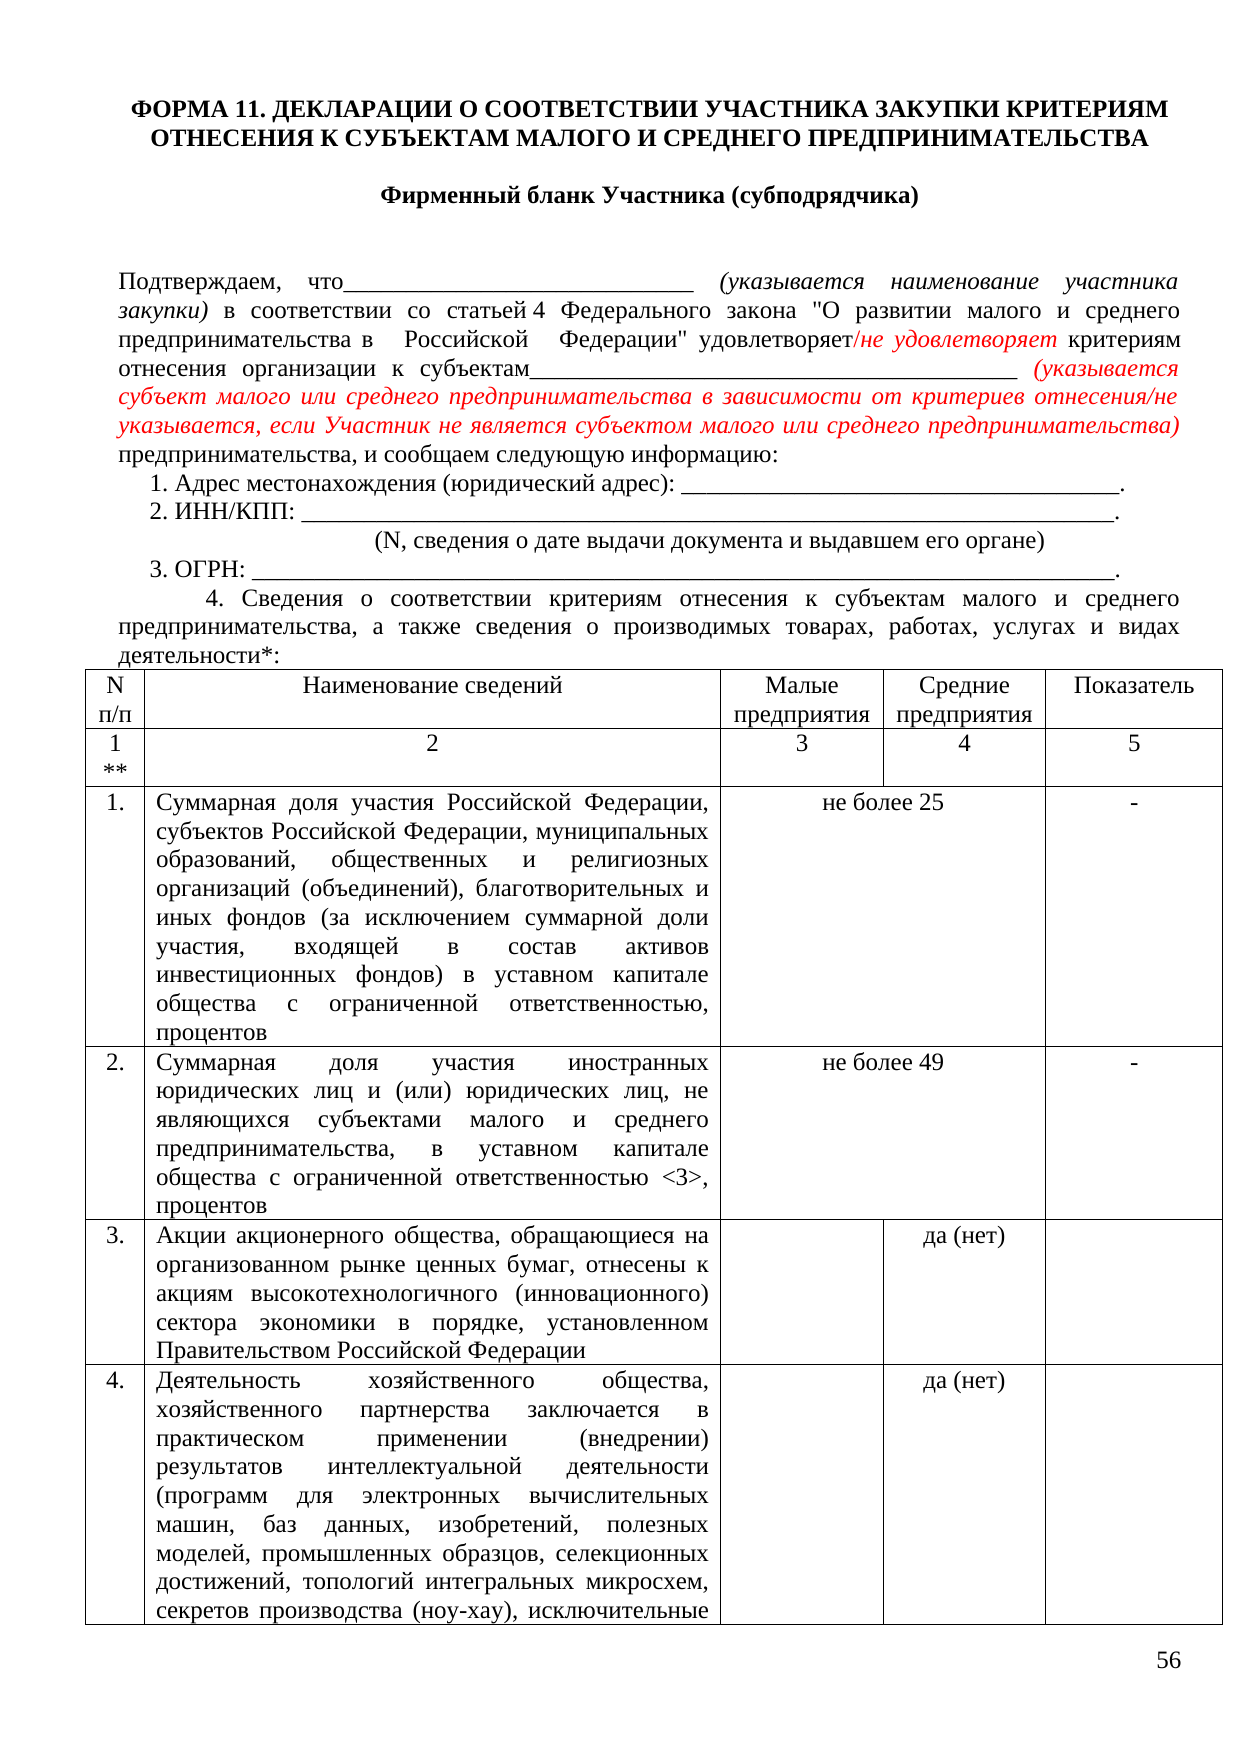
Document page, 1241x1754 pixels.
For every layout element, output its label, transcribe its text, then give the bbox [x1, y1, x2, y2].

table_header Показатель [1046, 670, 1222, 727]
table_cell 4 [884, 729, 1045, 786]
table_cell 1** [86, 729, 144, 786]
table_cell да (нет) [884, 1220, 1045, 1364]
table_cell 3. [86, 1220, 144, 1364]
text 1. Адрес местонахождения (юридический адрес): ___________________________________. [118, 468, 1181, 496]
table_cell [1046, 1365, 1222, 1624]
text 2. ИНН/КПП: _________________________________________________________________. [118, 496, 1181, 525]
table_cell не более 25 [721, 787, 1045, 1046]
subtitle ФОРМА 11. ДЕКЛАРАЦИИ О СООТВЕТСТВИИ УЧАСТНИКА ЗАКУПКИ КРИТЕРИЯМ ОТНЕСЕНИЯ К СУБЪЕКТАМ МАЛОГО И СРЕДНЕГО ПРЕДПРИНИМАТЕЛЬСТВА [118, 94, 1181, 151]
table_cell [1046, 1220, 1222, 1364]
table_cell 1. [86, 787, 144, 1046]
table_cell [721, 1220, 883, 1364]
text Подтверждаем, что____________________________ (указывается наименование участника закупки) в соответствии со статьей 4 Федерального закона "О развитии малого и среднего предпринимательства в Российской Федерации" удовлетворяет/не удовлетворяет критериям отнесения организации к субъектам_______________________________________ (указывается субъект малого или среднего предпринимательства в зависимости от критериев отнесения/не указывается, если Участник не является субъектом малого или среднего предпринимательства) предпринимательства, и сообщаем следующую информацию: [118, 266, 1181, 468]
table_header Малые предприятия [721, 670, 883, 727]
table_cell 4. [86, 1365, 144, 1624]
table_cell [721, 1365, 883, 1624]
table_cell не более 49 [721, 1047, 1045, 1219]
table_cell - [1046, 787, 1222, 1046]
table_cell 2 [145, 729, 720, 786]
text (N, сведения о дате выдачи документа и выдавшем его органе) [118, 525, 1181, 554]
table_cell - [1046, 1047, 1222, 1219]
table_cell Суммарная доля участия Российской Федерации, субъектов Российской Федерации, муниципальных образований, общественных и религиозных организаций (объединений), благотворительных и иных фондов (за исключением суммарной доли участия, входящей в состав активов инвестиционных фондов) в уставном капитале общества с ограниченной ответственностью, процентов [145, 787, 720, 1046]
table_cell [145, 1365, 720, 1624]
table_cell Суммарная доля участия иностранных юридических лиц и (или) юридических лиц, не являющихся субъектами малого и среднего предпринимательства, в уставном капитале общества с ограниченной ответственностью <3>, процентов [145, 1047, 720, 1219]
table_cell 2. [86, 1047, 144, 1219]
table_header N п/п [86, 670, 144, 727]
text 4. Сведения о соответствии критериям отнесения к субъектам малого и среднего предпринимательства, а также сведения о производимых товарах, работах, услугах и видах деятельности*: [118, 583, 1181, 669]
table_cell да (нет) [884, 1365, 1045, 1624]
text Фирменный бланк Участника (субподрядчика) [118, 180, 1181, 209]
table_cell 3 [721, 729, 883, 786]
table_header Средние предприятия [884, 670, 1045, 727]
text 3. ОГРН: _____________________________________________________________________. [118, 554, 1181, 583]
table_cell 5 [1046, 729, 1222, 786]
table_cell Акции акционерного общества, обращающиеся на организованном рынке ценных бумаг, отнесены к акциям высокотехнологичного (инновационного) сектора экономики в порядке, установленном Правительством Российской Федерации [145, 1220, 720, 1364]
table_header Наименование сведений [145, 670, 720, 727]
